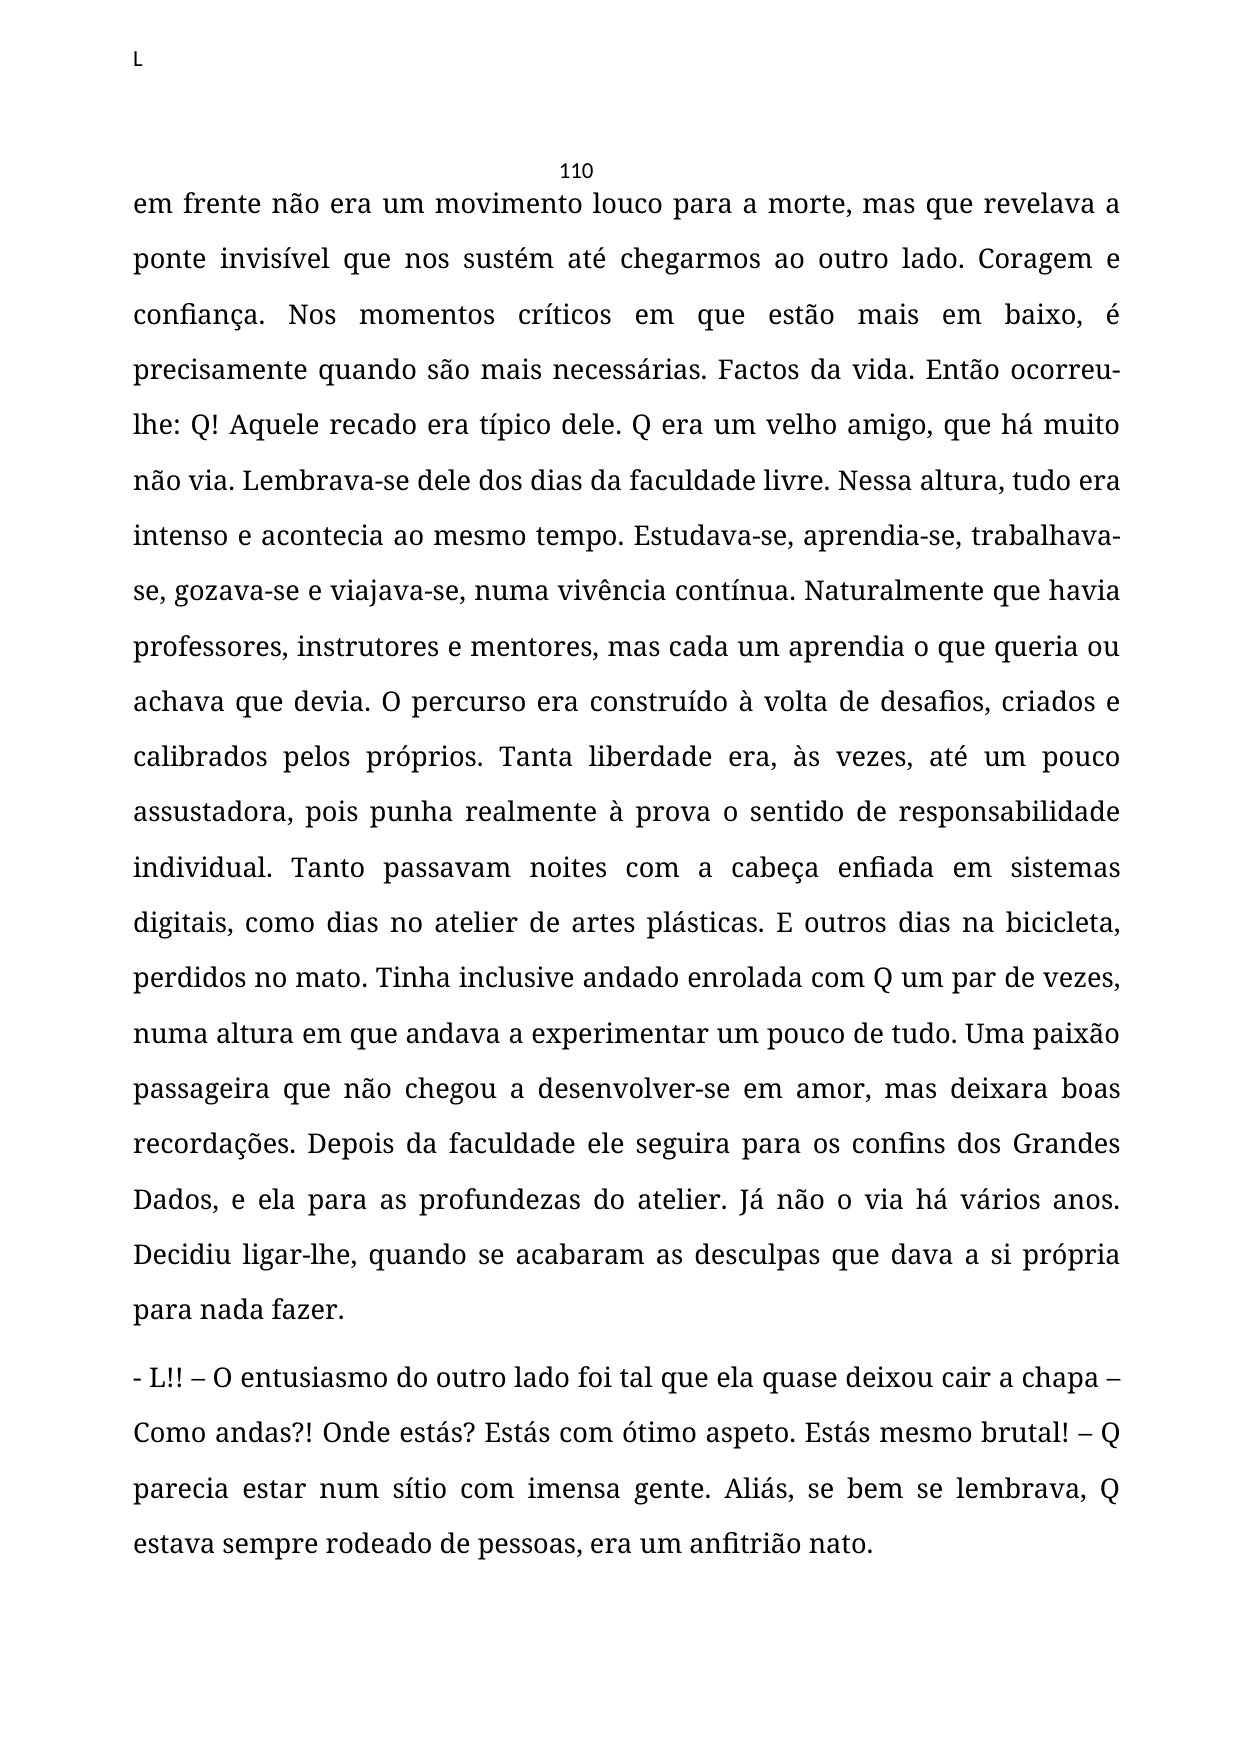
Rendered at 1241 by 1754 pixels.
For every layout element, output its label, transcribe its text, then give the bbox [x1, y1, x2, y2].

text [133, 184, 1122, 1328]
text - L!! – O entusiasmo do outro lado foi tal que ela quase deixou cair a chapa – Como andas?! Onde estás? Estás com ótimo aspeto. Estás mesmo brutal! – Q parecia estar num sítio com imensa gente. Aliás, se bem se lembrava, Q estava sempre rodeado de pessoas, era um anfitrião nato. [133, 1358, 1122, 1561]
